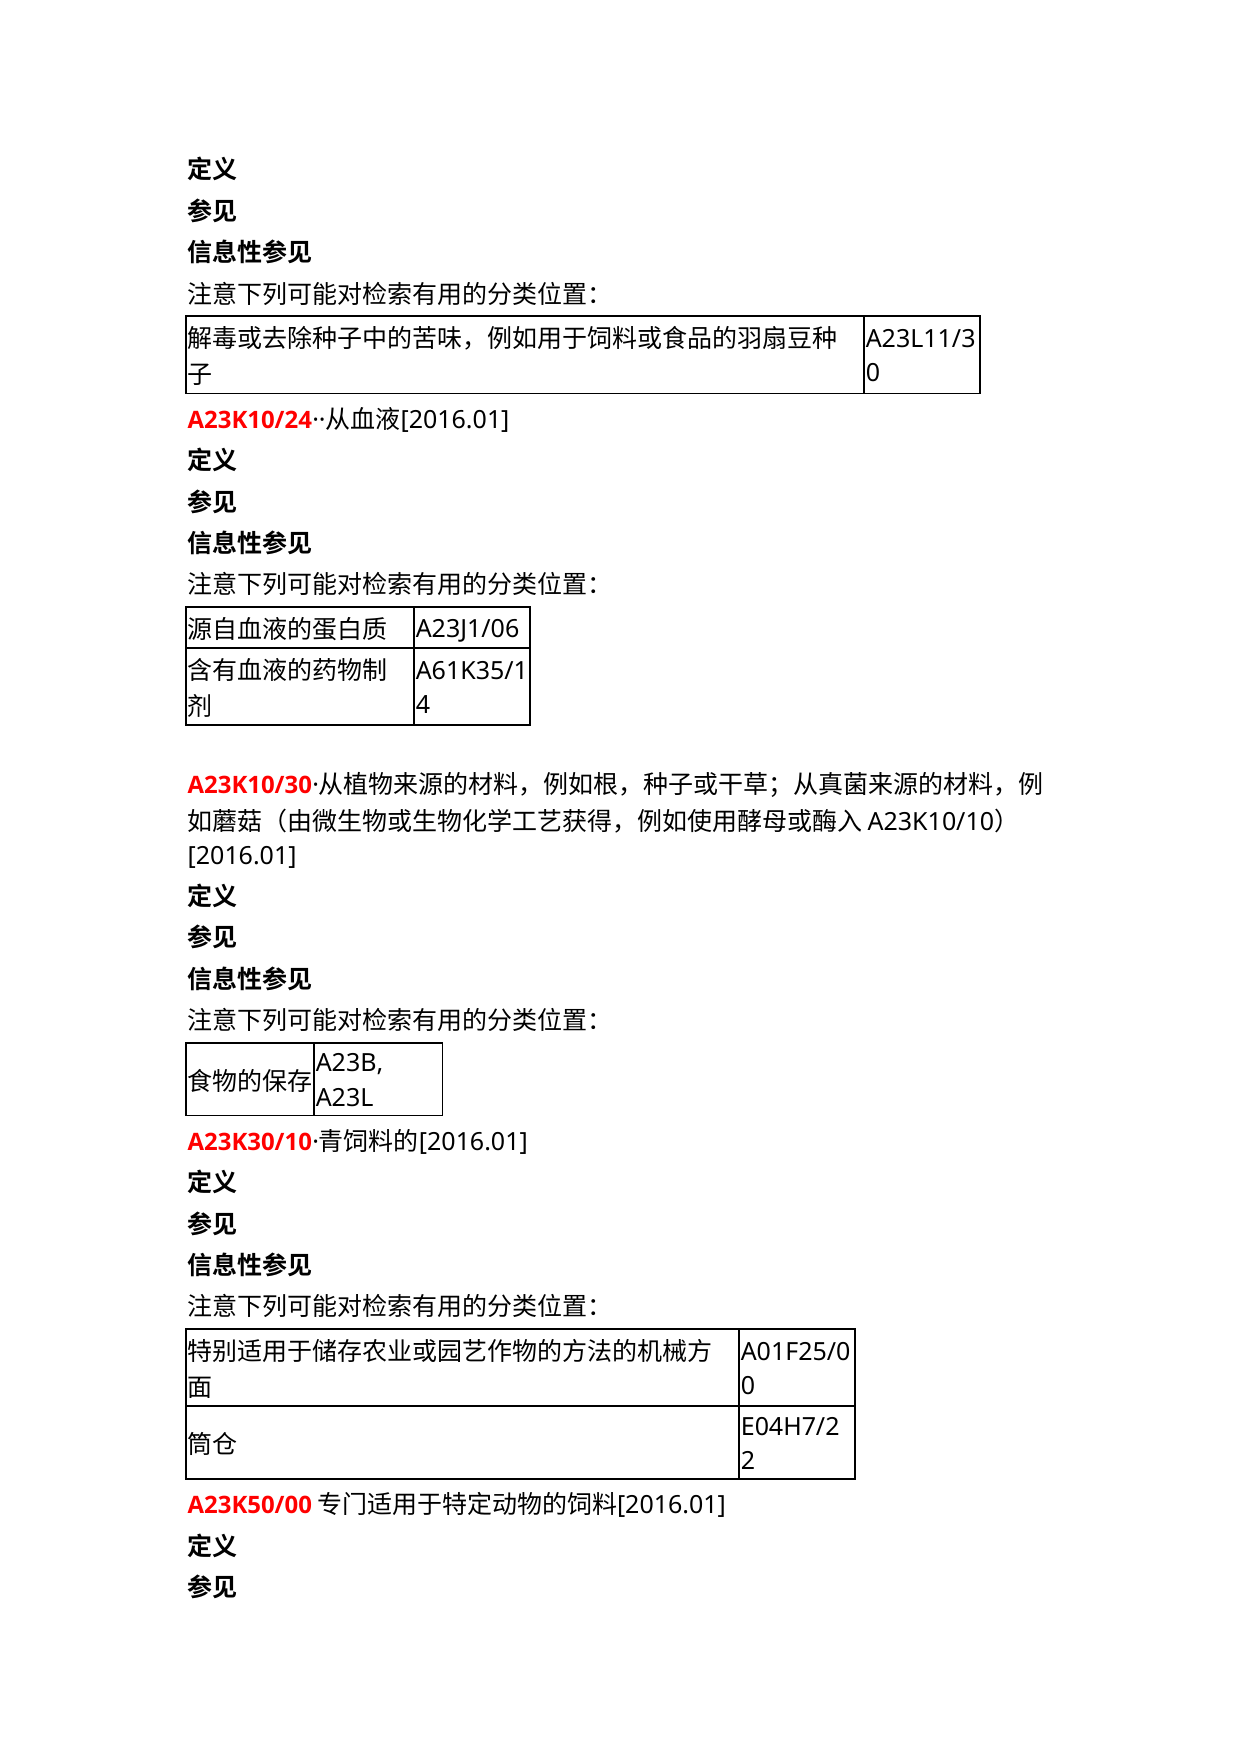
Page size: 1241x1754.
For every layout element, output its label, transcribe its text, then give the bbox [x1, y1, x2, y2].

table_header A23J1/06 [415, 608, 529, 647]
table_header 解毒或去除种子中的苦味，例如用于饲料或食品的羽扇豆种子 [187, 317, 863, 393]
text 注意下列可能对检索有用的分类位置： [187, 1001, 1053, 1037]
table_header 食物的保存 [187, 1044, 313, 1115]
text 注意下列可能对检索有用的分类位置： [187, 565, 1053, 601]
text 参见 [187, 1568, 1053, 1604]
text 参见 [187, 918, 1053, 954]
text 信息性参见 [187, 1246, 1053, 1282]
table_header 特别适用于储存农业或园艺作物的方法的机械方面 [187, 1330, 738, 1405]
table_cell E04H7/22 [740, 1407, 854, 1478]
text 信息性参见 [187, 523, 1053, 559]
table_header A01F25/00 [740, 1330, 854, 1405]
table_cell A61K35/14 [415, 649, 529, 724]
text A23K50/00专门适用于特定动物的饲料[2016.01] [187, 1485, 1053, 1521]
text A23K10/30·从植物来源的材料，例如根，种子或干草；从真菌来源的材料，例如蘑菇（由微生物或生物化学工艺获得，例如使用酵母或酶入A23K10/10）[2016.01] [187, 765, 1053, 871]
text 参见 [187, 482, 1053, 518]
text 定义 [187, 150, 1053, 186]
text A23K10/24··从血液[2016.01] [187, 399, 1053, 436]
table_cell 筒仓 [187, 1407, 738, 1478]
text 定义 [187, 877, 1053, 913]
text 定义 [187, 1526, 1053, 1562]
table_cell 含有血液的药物制剂 [187, 649, 413, 724]
text 定义 [187, 1163, 1053, 1199]
text 信息性参见 [187, 233, 1053, 269]
table_header A23B, A23L [315, 1044, 442, 1115]
table_header A23L11/30 [865, 317, 979, 393]
text 参见 [187, 1204, 1053, 1240]
text 参见 [187, 191, 1053, 228]
text 注意下列可能对检索有用的分类位置： [187, 274, 1053, 310]
text 注意下列可能对检索有用的分类位置： [187, 1287, 1053, 1323]
text 信息性参见 [187, 959, 1053, 996]
text A23K30/10·青饲料的[2016.01] [187, 1121, 1053, 1158]
text 定义 [187, 441, 1053, 477]
table_header 源自血液的蛋白质 [187, 608, 413, 647]
